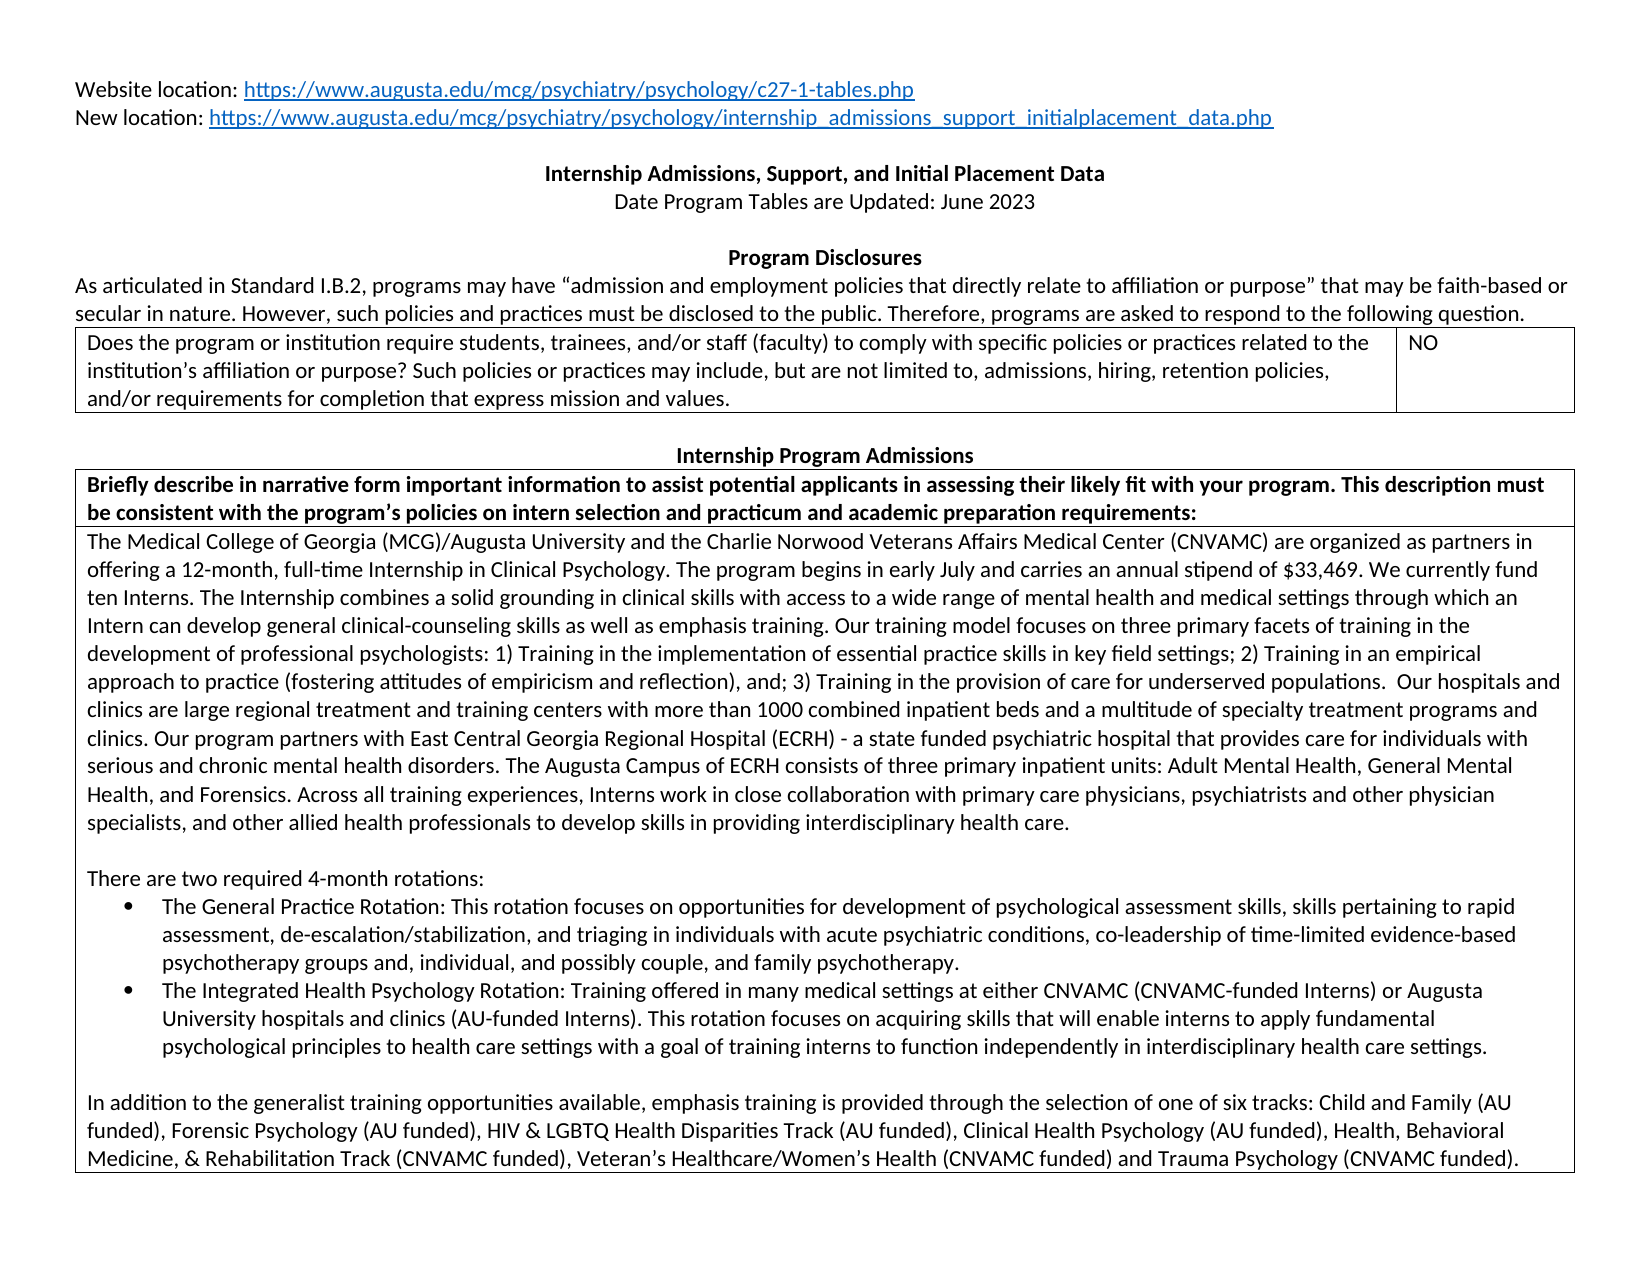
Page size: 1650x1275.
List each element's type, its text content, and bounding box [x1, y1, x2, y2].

text Internship Admissions, Support, and Initial Placement Data [75, 159, 1575, 187]
table_header NO [1397, 328, 1574, 412]
text Internship Program Admissions [75, 441, 1575, 469]
text Website location: https://www.augusta.edu/mcg/psychiatry/psychology/c27-1-tables.php [75, 75, 1575, 103]
text Program Disclosures [75, 243, 1575, 271]
text As articulated in Standard I.B.2, programs may have “admission and employment policies that directly relate to affiliation or purpose” that may be faith-based or secular in nature. However, such policies and practices must be disclosed to the public. Therefore, programs are asked to respond to the following question. [75, 271, 1575, 327]
table_header Briefly describe in narrative form important information to assist potential applicants in assessing their likely fit with your program. This description must be consistent with the program’s policies on intern selection and practicum and academic preparation requirements: [76, 470, 1574, 526]
table_cell The Medical College of Georgia (MCG)/Augusta University and the Charlie Norwood Veterans Affairs Medical Center (CNVAMC) are organized as partners in offering a 12-month, full-time Internship in Clinical Psychology. The program begins in early July and carries an annual stipend of $33,469. We currently fund ten Interns. The Internship combines a solid grounding in clinical skills with access to a wide range of mental health and medical settings through which an Intern can develop general clinical-counseling skills as well as emphasis training. Our training model focuses on three primary facets of training in the development of professional psychologists: 1) Training in the implementation of essential practice skills in key field settings; 2) Training in an empirical approach to practice (fostering attitudes of empiricism and reflection), and; 3) Training in the provision of care for underserved populations. Our hospitals and clinics are large regional treatment and training centers with more than 1000 combined inpatient beds and a multitude of specialty treatment programs and clinics. Our program partners with East Central Georgia Regional Hospital (ECRH) - a state funded psychiatric hospital that provides care for individuals with serious and chronic mental health disorders. The Augusta Campus of ECRH consists of three primary inpatient units: Adult Mental Health, General Mental Health, and Forensics. Across all training experiences, Interns work in close collaboration with primary care physicians, psychiatrists and other physician specialists, and other allied health professionals to develop skills in providing interdisciplinary health care. There are two required 4-month rotations: The General Practice Rotation: This rotation focuses on opportunities for development of psychological assessment skills, skills pertaining to rapid assessment, de-escalation/stabilization, and triaging in individuals with acute psychiatric conditions, co-leadership of time-limited evidence-based psychotherapy groups and, individual, and possibly couple, and family psychotherapy. The Integrated Health Psychology Rotation: Training offered in many medical settings at either CNVAMC (CNVAMC-funded Interns) or Augusta University hospitals and clinics (AU-funded Interns). This rotation focuses on acquiring skills that will enable interns to apply fundamental psychological principles to health care settings with a goal of training interns to function independently in interdisciplinary health care settings. In addition to the generalist training opportunities available, emphasis training is provided through the selection of one of six tracks: Child and Family (AU funded), Forensic Psychology (AU funded), HIV & LGBTQ Health Disparities Track (AU funded), Clinical Health Psychology (AU funded), Health, Behavioral Medicine, & Rehabilitation Track (CNVAMC funded), Veteran’s Healthcare/Women’s Health (CNVAMC funded) and Trauma Psychology (CNVAMC funded). [76, 527, 1574, 1172]
text Date Program Tables are Updated: June 2023 [75, 187, 1575, 215]
table_header Does the program or institution require students, trainees, and/or staff (faculty) to comply with specific policies or practices related to the institution’s affiliation or purpose? Such policies or practices may include, but are not limited to, admissions, hiring, retention policies, and/or requirements for completion that express mission and values. [76, 328, 1396, 412]
text New location: https://www.augusta.edu/mcg/psychiatry/psychology/internship_admissions_support_initialplacement_data.php [75, 103, 1575, 131]
